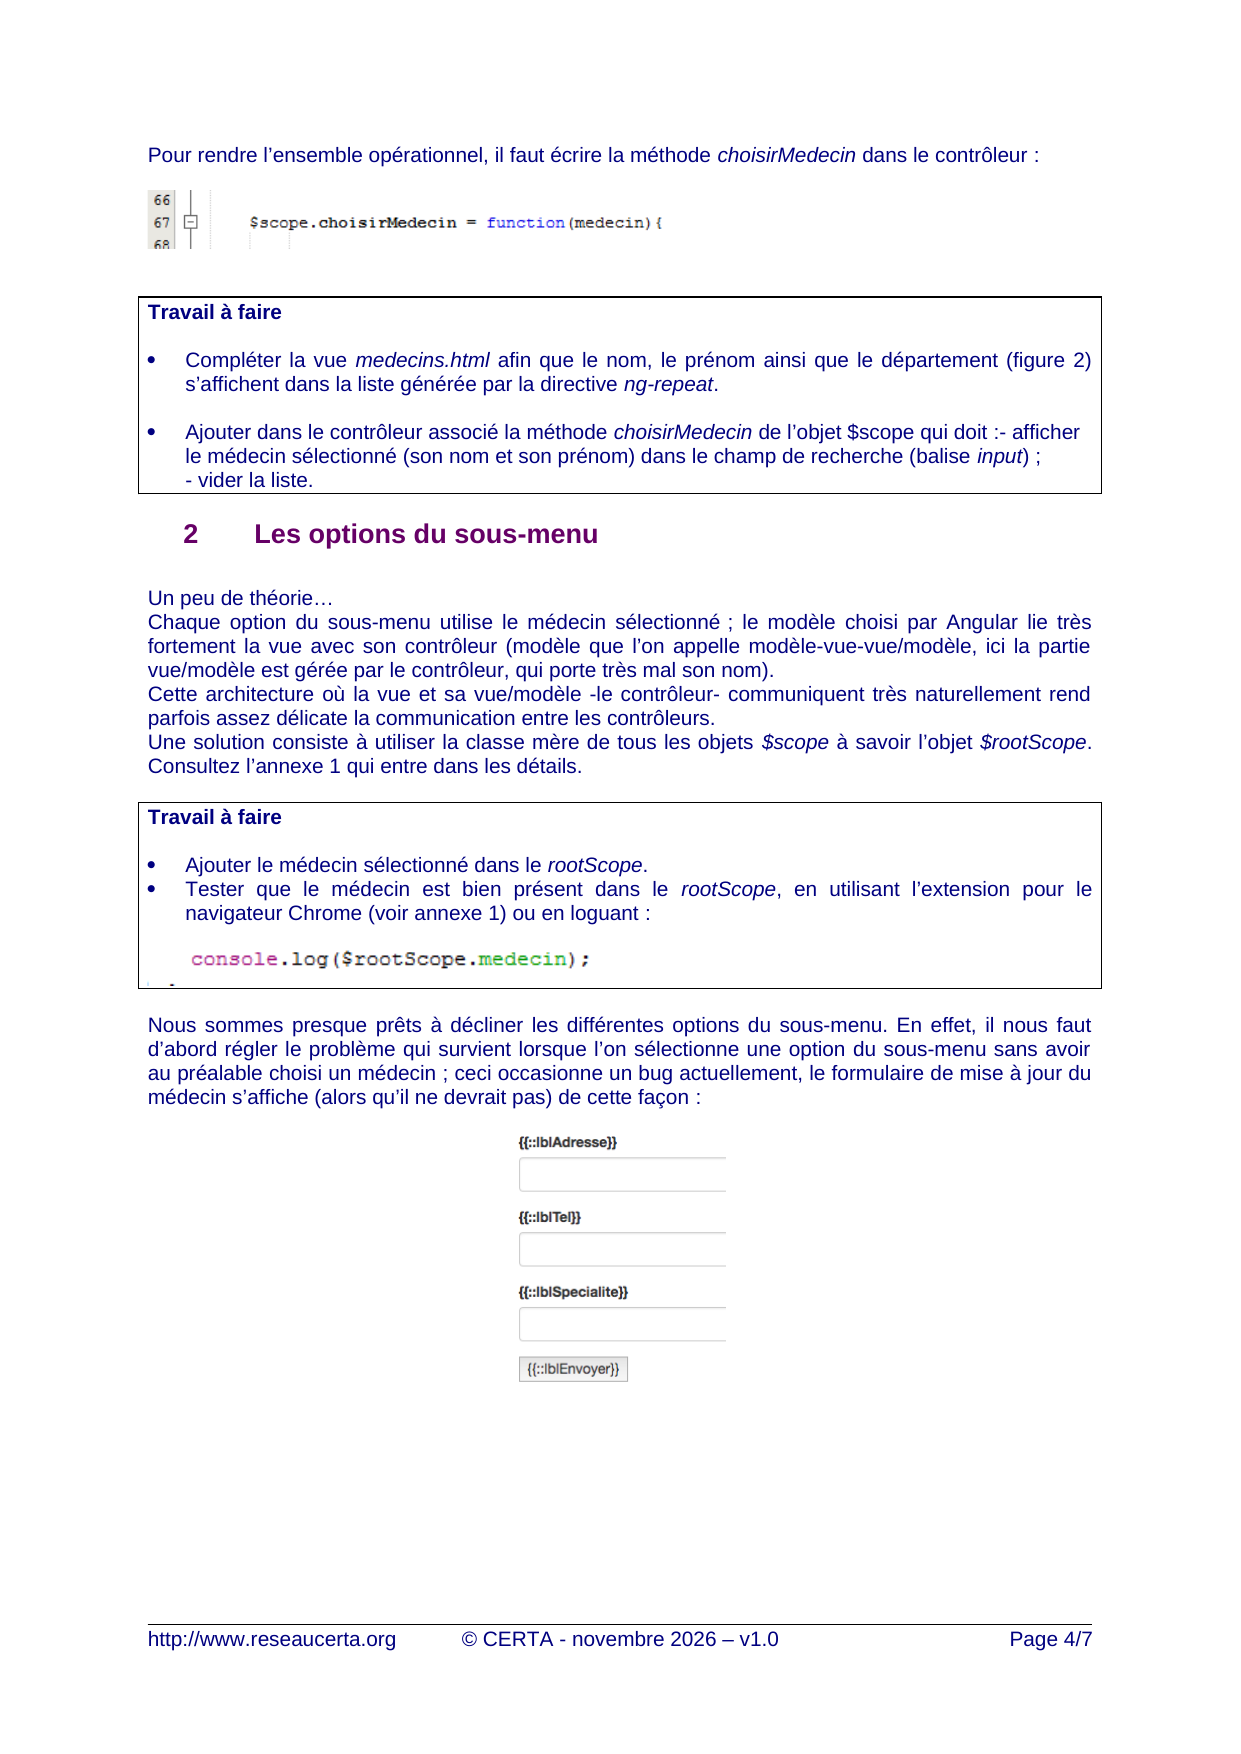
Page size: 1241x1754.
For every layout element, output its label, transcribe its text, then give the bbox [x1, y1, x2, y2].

subtitle Les options du sous-menu [183, 518, 1092, 550]
text Travail à faire [139, 298, 1101, 323]
list Ajouter le médecin sélectionné dans le rootScope. [148, 853, 1092, 877]
list Tester que le médecin est bien présent dans le rootScope, en utilisant l’extension pour le navigateur Chrome (voir annexe 1) ou en loguant : [148, 877, 1092, 925]
text Cette architecture où la vue et sa vue/modèle -le contrôleur- communiquent très naturellement rend parfois assez délicate la communication entre les contrôleurs. [148, 682, 1092, 730]
picture [147, 925, 622, 986]
text Une solution consiste à utiliser la classe mère de tous les objets $scope à savoir l’objet $rootScope. Consultez l’annexe 1 qui entre dans les détails. [148, 730, 1092, 778]
list Ajouter dans le contrôleur associé la méthode choisirMedecin de l’objet $scope qui doit :- afficher le médecin sélectionné (son nom et son prénom) dans le champ de recherche (balise input) ; - vider la liste. [139, 416, 1101, 493]
picture [514, 1132, 726, 1397]
picture [147, 190, 701, 249]
text Pour rendre l’ensemble opérationnel, il faut écrire la méthode choisirMedecin dans le contrôleur : [148, 143, 1092, 167]
text Chaque option du sous-menu utilise le médecin sélectionné ; le modèle choisi par Angular lie très fortement la vue avec son contrôleur (modèle que l’on appelle modèle-vue-vue/modèle, ici la partie vue/modèle est gérée par le contrôleur, qui porte très mal son nom). [148, 610, 1092, 682]
text Travail à faire [139, 803, 1101, 829]
text Un peu de théorie… [148, 586, 1092, 610]
list Compléter la vue medecins.html afin que le nom, le prénom ainsi que le département (figure 2) s’affichent dans la liste générée par la directive ng-repeat. [148, 347, 1092, 396]
text Nous sommes presque prêts à décliner les différentes options du sous-menu. En effet, il nous faut d’abord régler le problème qui survient lorsque l’on sélectionne une option du sous-menu sans avoir au préalable choisi un médecin ; ceci occasionne un bug actuellement, le formulaire de mise à jour du médecin s’affiche (alors qu’il ne devrait pas) de cette façon : [148, 1013, 1092, 1109]
